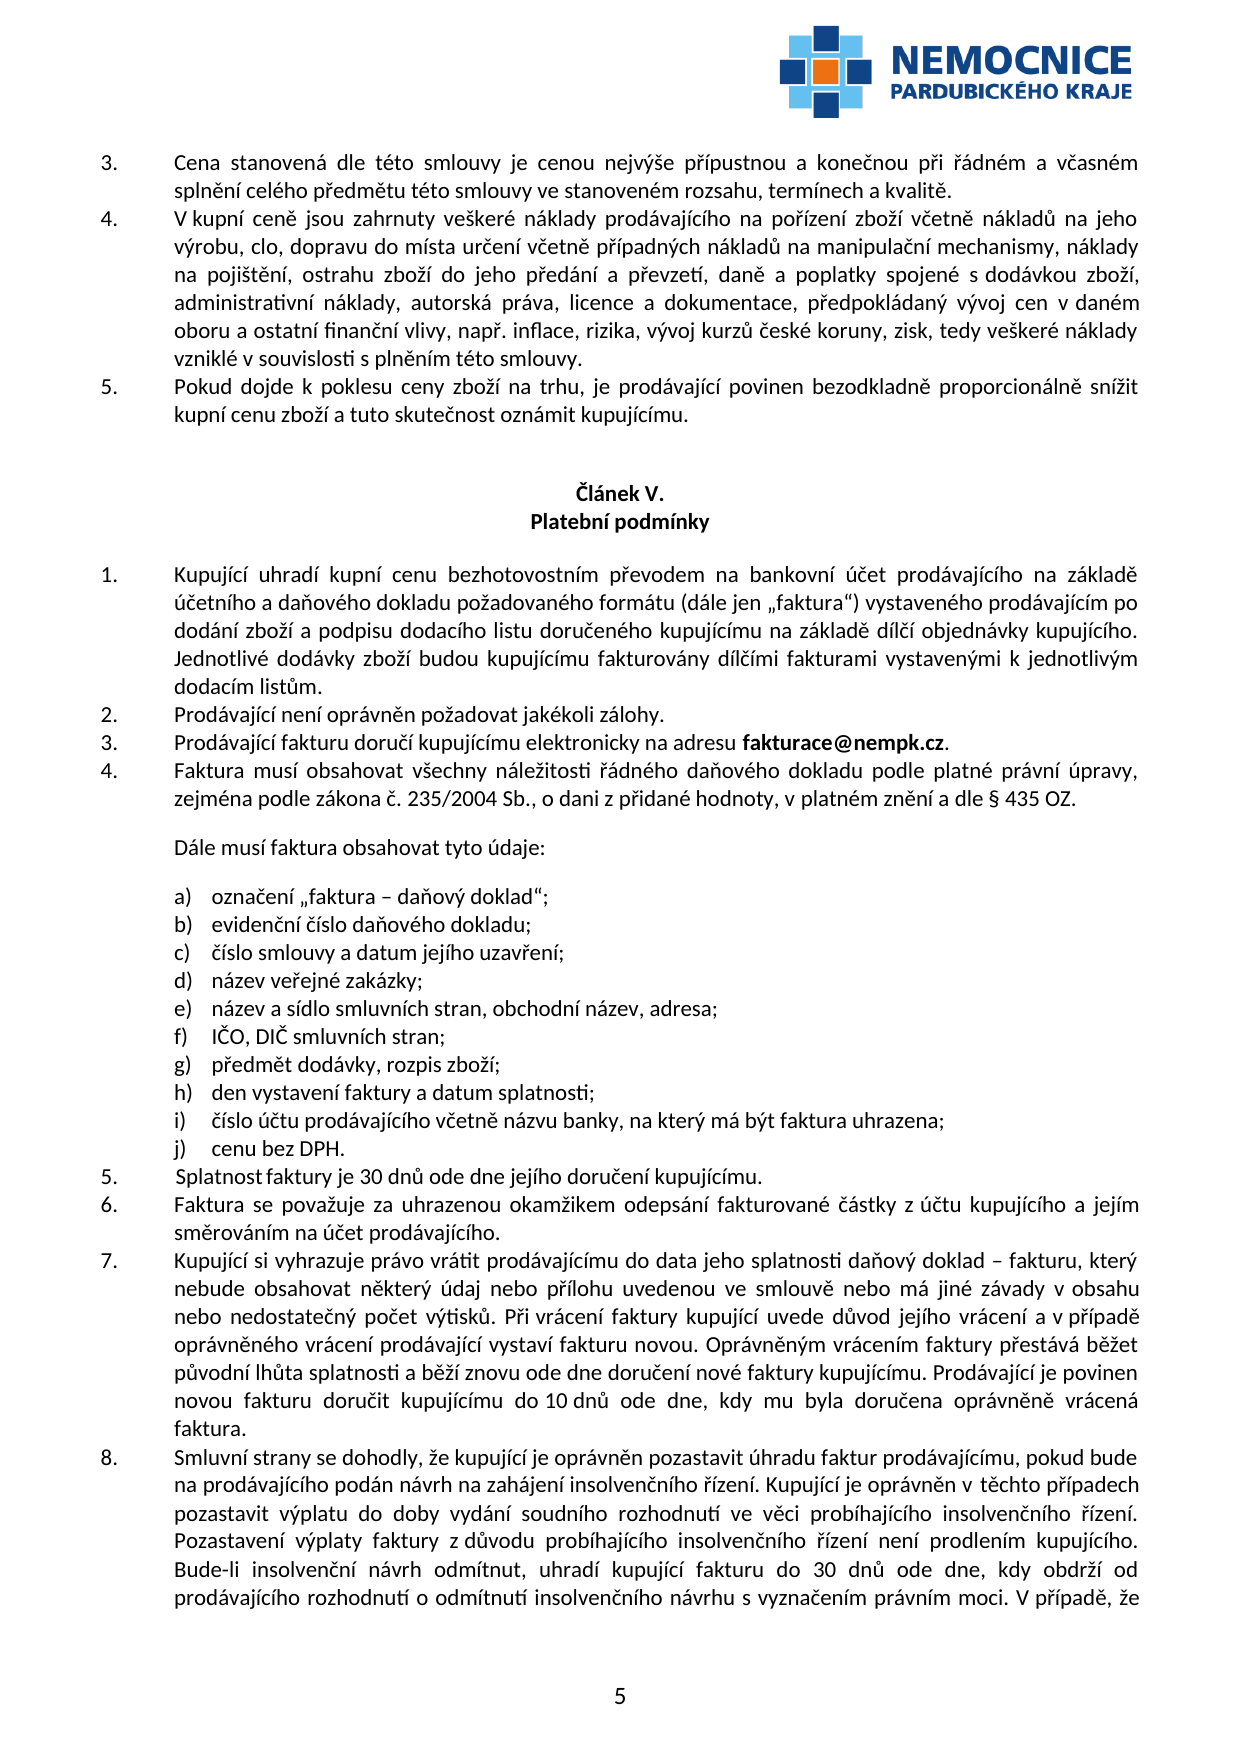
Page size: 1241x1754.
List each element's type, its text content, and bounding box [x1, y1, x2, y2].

list název a sídlo smluvních stran, obchodní název, adresa; [174, 994, 1140, 1022]
list cenu bez DPH. [174, 1134, 1140, 1162]
list IČO, DIČ smluvních stran; [174, 1022, 1140, 1050]
list den vystavení faktury a datum splatnosti; [174, 1078, 1140, 1106]
text 6. Faktura se považuje za uhrazenou okamžikem odepsání fakturované částky z účtu kupujícího a jejím směrováním na účet prodávajícího. [100, 1190, 1140, 1246]
list název veřejné zakázky; [174, 966, 1140, 994]
text 5. Splatnost faktury je 30 dnů ode dne jejího doručení kupujícímu. [100, 1162, 1140, 1190]
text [100, 1443, 1140, 1611]
subtitle Článek V. [100, 479, 1140, 507]
text 5. Pokud dojde k poklesu ceny zboží na trhu, je prodávající povinen bezodkladně proporcionálně snížit kupní cenu zboží a tuto skutečnost oznámit kupujícímu. [100, 372, 1140, 428]
text 1. Kupující uhradí kupní cenu bezhotovostním převodem na bankovní účet prodávajícího na základě účetního a daňového dokladu požadovaného formátu (dále jen „faktura“) vystaveného prodávajícím po dodání zboží a podpisu dodacího listu doručeného kupujícímu na základě dílčí objednávky kupujícího. Jednotlivé dodávky zboží budou kupujícímu fakturovány dílčími fakturami vystavenými k jednotlivým dodacím listům. [100, 560, 1140, 700]
text Dále musí faktura obsahovat tyto údaje: [174, 833, 1140, 861]
text 2. Prodávající není oprávněn požadovat jakékoli zálohy. [100, 700, 1140, 728]
list evidenční číslo daňového dokladu; [174, 910, 1140, 938]
list číslo smlouvy a datum jejího uzavření; [174, 938, 1140, 966]
text 4. Faktura musí obsahovat všechny náležitosti řádného daňového dokladu podle platné právní úpravy, zejména podle zákona č. 235/2004 Sb., o dani z přidané hodnoty, v platném znění a dle § 435 OZ. [100, 756, 1140, 812]
list předmět dodávky, rozpis zboží; [174, 1050, 1140, 1078]
text 4. V kupní ceně jsou zahrnuty veškeré náklady prodávajícího na pořízení zboží včetně nákladů na jeho výrobu, clo, dopravu do místa určení včetně případných nákladů na manipulační mechanismy, náklady na pojištění, ostrahu zboží do jeho předání a převzetí, daně a poplatky spojené s dodávkou zboží, administrativní náklady, autorská práva, licence a dokumentace, předpokládaný vývoj cen v daném oboru a ostatní finanční vlivy, např. inflace, rizika, vývoj kurzů české koruny, zisk, tedy veškeré náklady vzniklé v souvislosti s plněním této smlouvy. [100, 204, 1140, 372]
text 3. Cena stanovená dle této smlouvy je cenou nejvýše přípustnou a konečnou při řádném a včasném splnění celého předmětu této smlouvy ve stanoveném rozsahu, termínech a kvalitě. [100, 148, 1140, 204]
picture [778, 24, 1132, 119]
list číslo účtu prodávajícího včetně názvu banky, na který má být faktura uhrazena; [174, 1106, 1140, 1134]
list označení „faktura – daňový doklad“; [174, 882, 1140, 910]
text 3. Prodávající fakturu doručí kupujícímu elektronicky na adresu fakturace@nempk.cz. [100, 728, 1140, 756]
text 7. Kupující si vyhrazuje právo vrátit prodávajícímu do data jeho splatnosti daňový doklad – fakturu, který nebude obsahovat některý údaj nebo přílohu uvedenou ve smlouvě nebo má jiné závady v obsahu nebo nedostatečný počet výtisků. Při vrácení faktury kupující uvede důvod jejího vrácení a v případě oprávněného vrácení prodávající vystaví fakturu novou. Oprávněným vrácením faktury přestává běžet původní lhůta splatnosti a běží znovu ode dne doručení nové faktury kupujícímu. Prodávající je povinen novou fakturu doručit kupujícímu do 10 dnů ode dne, kdy mu byla doručena oprávněně vrácená faktura. [100, 1246, 1140, 1443]
subtitle Platební podmínky [100, 507, 1140, 535]
